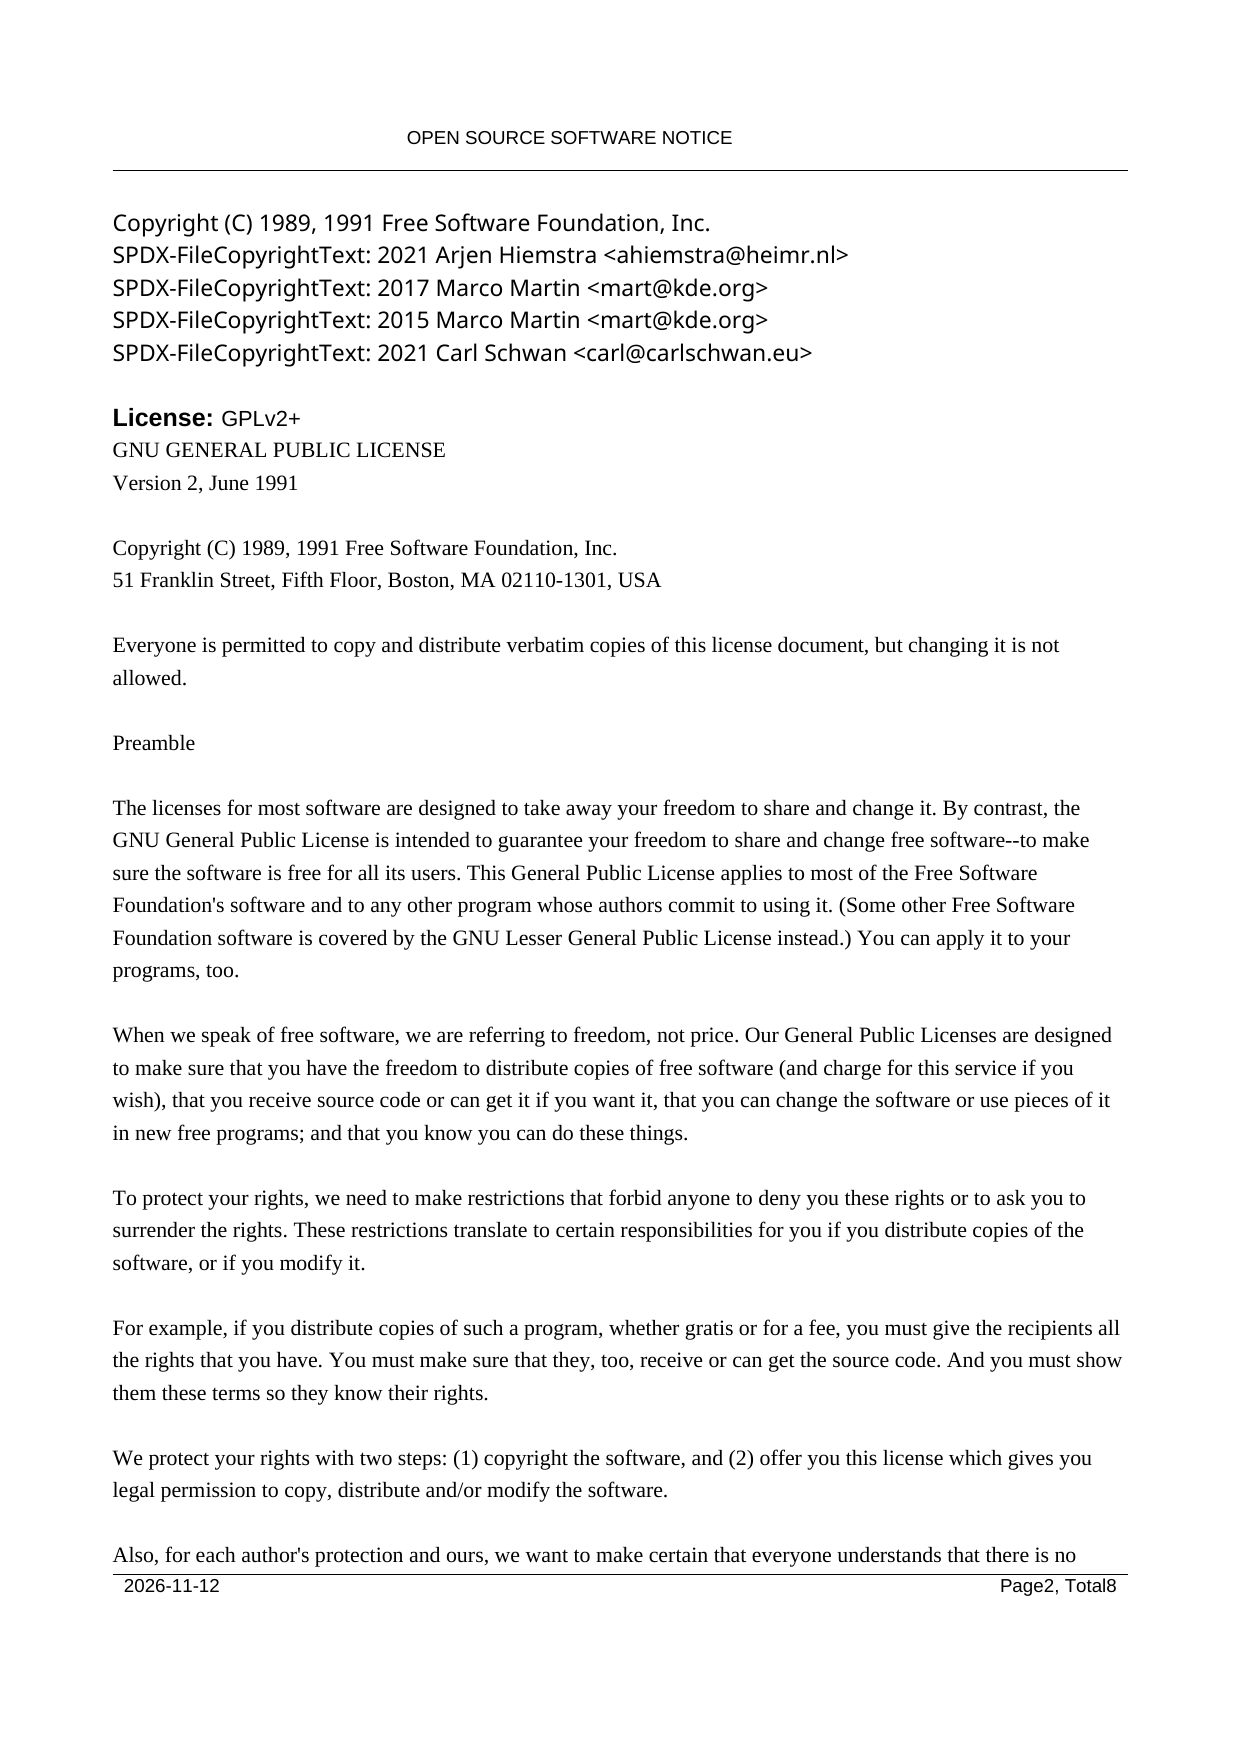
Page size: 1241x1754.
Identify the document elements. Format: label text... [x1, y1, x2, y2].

text License: GPLv2+ [112, 401, 1128, 434]
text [112, 434, 1128, 1571]
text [112, 206, 1128, 401]
